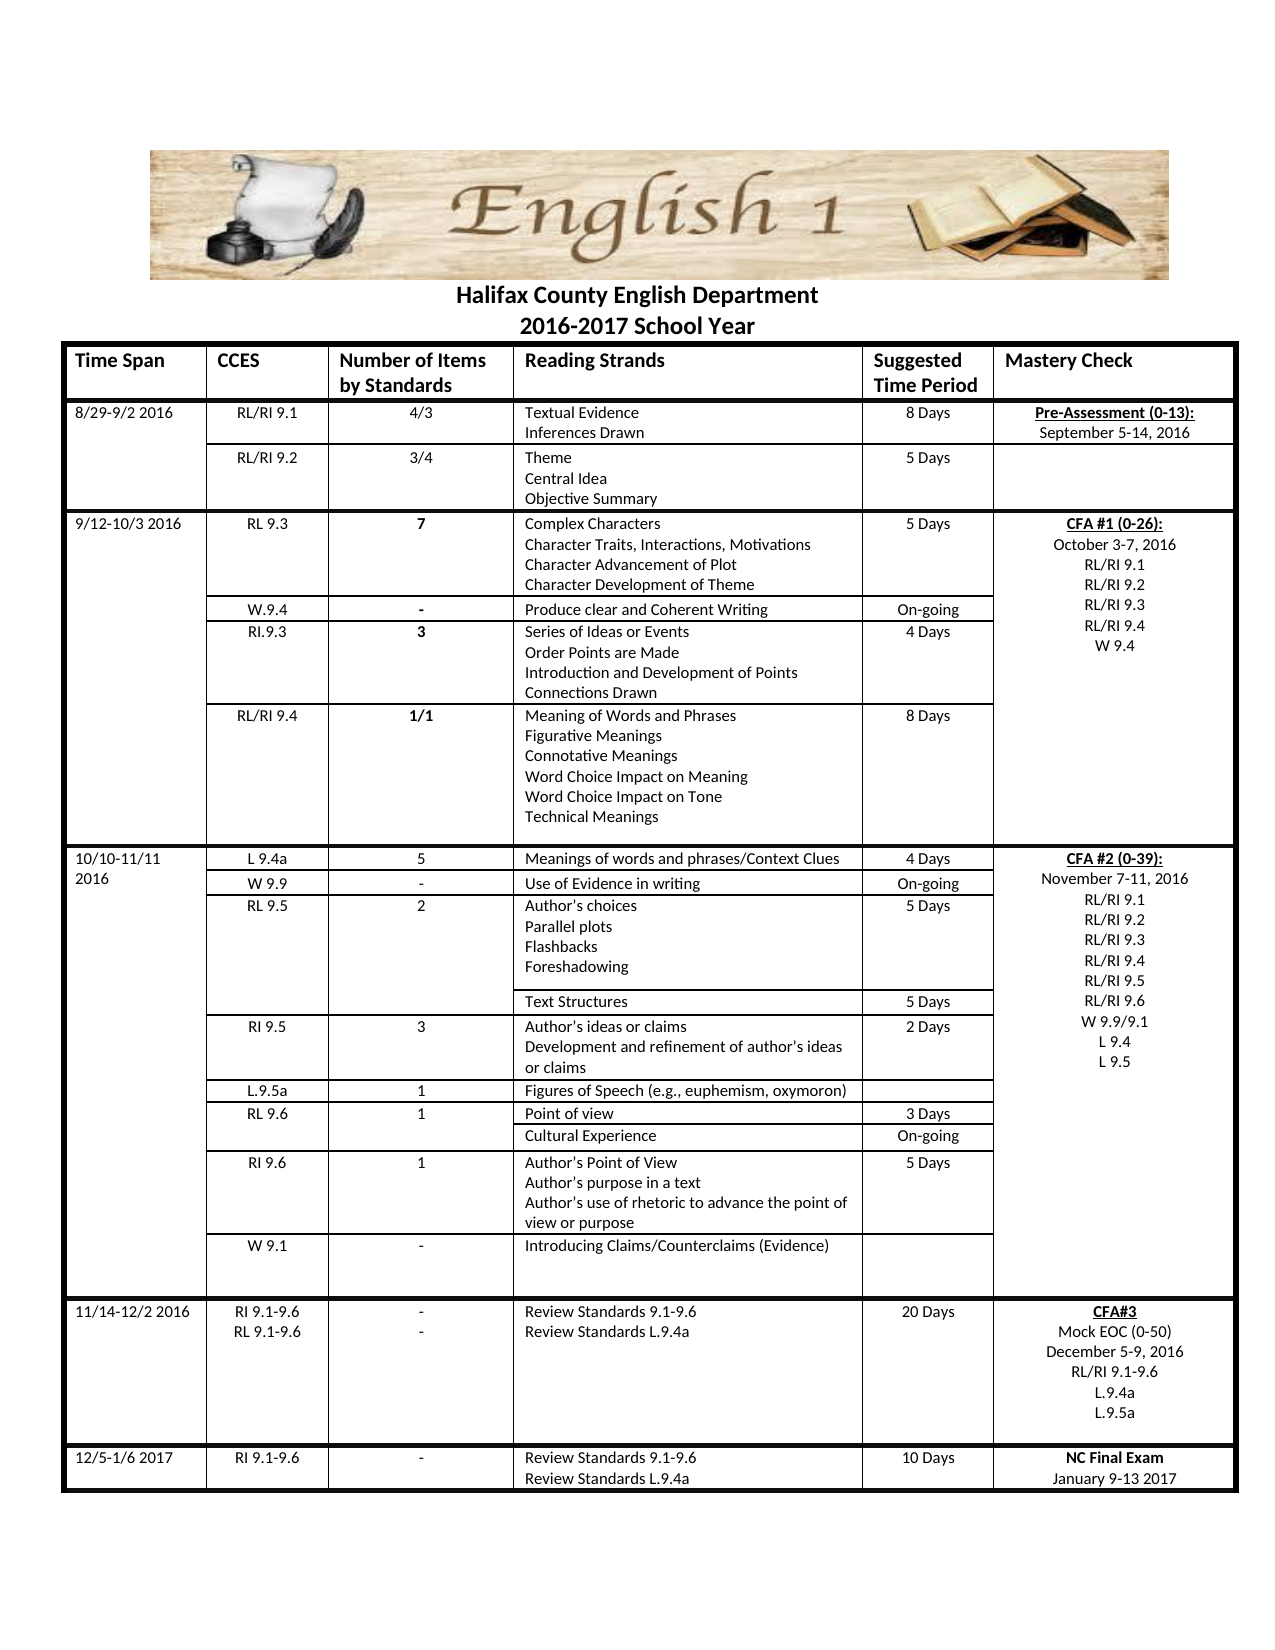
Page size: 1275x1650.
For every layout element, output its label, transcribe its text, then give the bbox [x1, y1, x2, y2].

table_cell W 9.9 [207, 871, 328, 894]
table_cell RI.9.3 [207, 622, 328, 703]
table_cell Figures of Speech (e.g., euphemism, oxymoron) [514, 1081, 862, 1101]
table_cell W 9.1 [207, 1235, 328, 1296]
table_cell Review Standards 9.1-9.6 Review Standards L.9.4a Review Standards L.9.5a [514, 1448, 862, 1488]
table_cell 8/29-9/2 2016 [67, 403, 206, 509]
table_cell RI 9.1-9.6 [207, 1448, 328, 1488]
table_cell W.9.4 [207, 597, 328, 620]
table_cell RL 9.6 [207, 1103, 328, 1150]
table_cell 7 [329, 513, 513, 595]
table_cell 10/10-11/11 2016 [67, 848, 206, 1296]
table_cell 4 Days [863, 848, 993, 869]
table_cell 3/4 [329, 445, 513, 509]
table_cell NC Final Exam January 9-13 2017 [994, 1448, 1233, 1488]
table_cell 9/12-10/3 2016 [67, 513, 206, 844]
table_cell 3 [329, 1016, 513, 1078]
table_cell 5 Days [863, 1152, 993, 1233]
table_cell [994, 445, 1233, 509]
table_cell - [329, 1235, 513, 1296]
table_cell RL/RI 9.1 [207, 403, 328, 443]
table_cell - [329, 1448, 513, 1488]
table_cell Text Structures [514, 991, 862, 1014]
table_cell RL/RI 9.4 [207, 705, 328, 844]
table_cell 3 [329, 622, 513, 703]
table_cell 5 [329, 848, 513, 869]
table_cell [863, 1235, 993, 1296]
table_cell Use of Evidence in writing [514, 871, 862, 894]
table_cell Meanings of words and phrases/Context Clues [514, 848, 862, 869]
table_cell Pre-Assessment (0-13): September 5-14, 2016 [994, 403, 1233, 443]
table_cell On-going [863, 871, 993, 894]
table_header Reading Strands [514, 347, 862, 398]
table_cell Author’s choices Parallel plots Flashbacks Foreshadowing [514, 896, 862, 989]
table_cell RL 9.3 [207, 513, 328, 595]
table_cell Theme Central Idea Objective Summary [514, 445, 862, 509]
table_cell RL 9.5 [207, 896, 328, 1014]
table_cell 1 [329, 1152, 513, 1233]
table_cell 5 Days [863, 991, 993, 1014]
table_cell 2 Days [863, 1016, 993, 1078]
table_cell 20 Days [863, 1301, 993, 1443]
table_cell Review Standards 9.1-9.6 Review Standards L.9.4a [514, 1301, 862, 1443]
table_cell On-going [863, 597, 993, 620]
table_cell 5 Days [863, 445, 993, 509]
table_cell Author’s Point of View Author’s purpose in a text Author’s use of rhetoric to advance the point of view or purpose [514, 1152, 862, 1233]
picture [150, 150, 1169, 280]
table_cell Meaning of Words and Phrases Figurative Meanings Connotative Meanings Word Choice Impact on Meaning Word Choice Impact on Tone Technical Meanings [514, 705, 862, 844]
table_cell 1/1 [329, 705, 513, 844]
table_header Number of Items by Standards [329, 347, 513, 398]
table_cell L.9.5a [207, 1081, 328, 1101]
table_header CCES [207, 347, 328, 398]
table_cell 8 Days [863, 403, 993, 443]
table_cell 3 Days [863, 1103, 993, 1123]
table_cell CFA #1 (0-26): October 3-7, 2016 RL/RI 9.1 RL/RI 9.2 RL/RI 9.3 RL/RI 9.4 W 9.4 [994, 513, 1233, 844]
text Halifax County English Department [150, 280, 1125, 310]
table_cell 1 [329, 1103, 513, 1150]
table_cell RI 9.5 [207, 1016, 328, 1078]
table_cell Point of view [514, 1103, 862, 1123]
table_cell RL/RI 9.2 [207, 445, 328, 509]
table_cell Complex Characters Character Traits, Interactions, Motivations Character Advancement of Plot Character Development of Theme [514, 513, 862, 595]
table_cell 5 Days [863, 513, 993, 595]
table_cell [863, 1081, 993, 1101]
table_header Time Span [67, 347, 206, 398]
text 2016-2017 School Year [150, 310, 1125, 341]
table_cell Author’s ideas or claims Development and refinement of author’s ideas or claims [514, 1016, 862, 1078]
table_cell 11/14-12/2 2016 [67, 1301, 206, 1443]
table_cell - [329, 871, 513, 894]
table_cell - - [329, 1301, 513, 1443]
table_header Suggested Time Period [863, 347, 993, 398]
table_cell CFA#3 Mock EOC (0-50) December 5-9, 2016 RL/RI 9.1-9.6 L.9.4a L.9.5a [994, 1301, 1233, 1443]
table_cell CFA #2 (0-39): November 7-11, 2016 RL/RI 9.1 RL/RI 9.2 RL/RI 9.3 RL/RI 9.4 RL/RI 9.5 RL/RI 9.6 W 9.9/9.1 L 9.4 L 9.5 [994, 848, 1233, 1296]
table_cell 4/3 [329, 403, 513, 443]
table_cell 4 Days [863, 622, 993, 703]
table_cell RI 9.6 [207, 1152, 328, 1233]
table_cell L 9.4a [207, 848, 328, 869]
table_cell 8 Days [863, 705, 993, 844]
table_cell RI 9.1-9.6 RL 9.1-9.6 [207, 1301, 328, 1443]
table_cell 2 [329, 896, 513, 1014]
table_cell 10 Days [863, 1448, 993, 1488]
table_cell Cultural Experience [514, 1125, 862, 1150]
table_cell 12/5-1/6 2017 [67, 1448, 206, 1488]
table_cell 1 [329, 1081, 513, 1101]
table_cell Produce clear and Coherent Writing [514, 597, 862, 620]
table_cell 5 Days [863, 896, 993, 989]
table_cell On-going [863, 1125, 993, 1150]
table_cell Introducing Claims/Counterclaims (Evidence) [514, 1235, 862, 1296]
table_cell Textual Evidence Inferences Drawn [514, 403, 862, 443]
table_cell - [329, 597, 513, 620]
table_cell Series of Ideas or Events Order Points are Made Introduction and Development of Points Connections Drawn [514, 622, 862, 703]
table_header Mastery Check [994, 347, 1233, 398]
